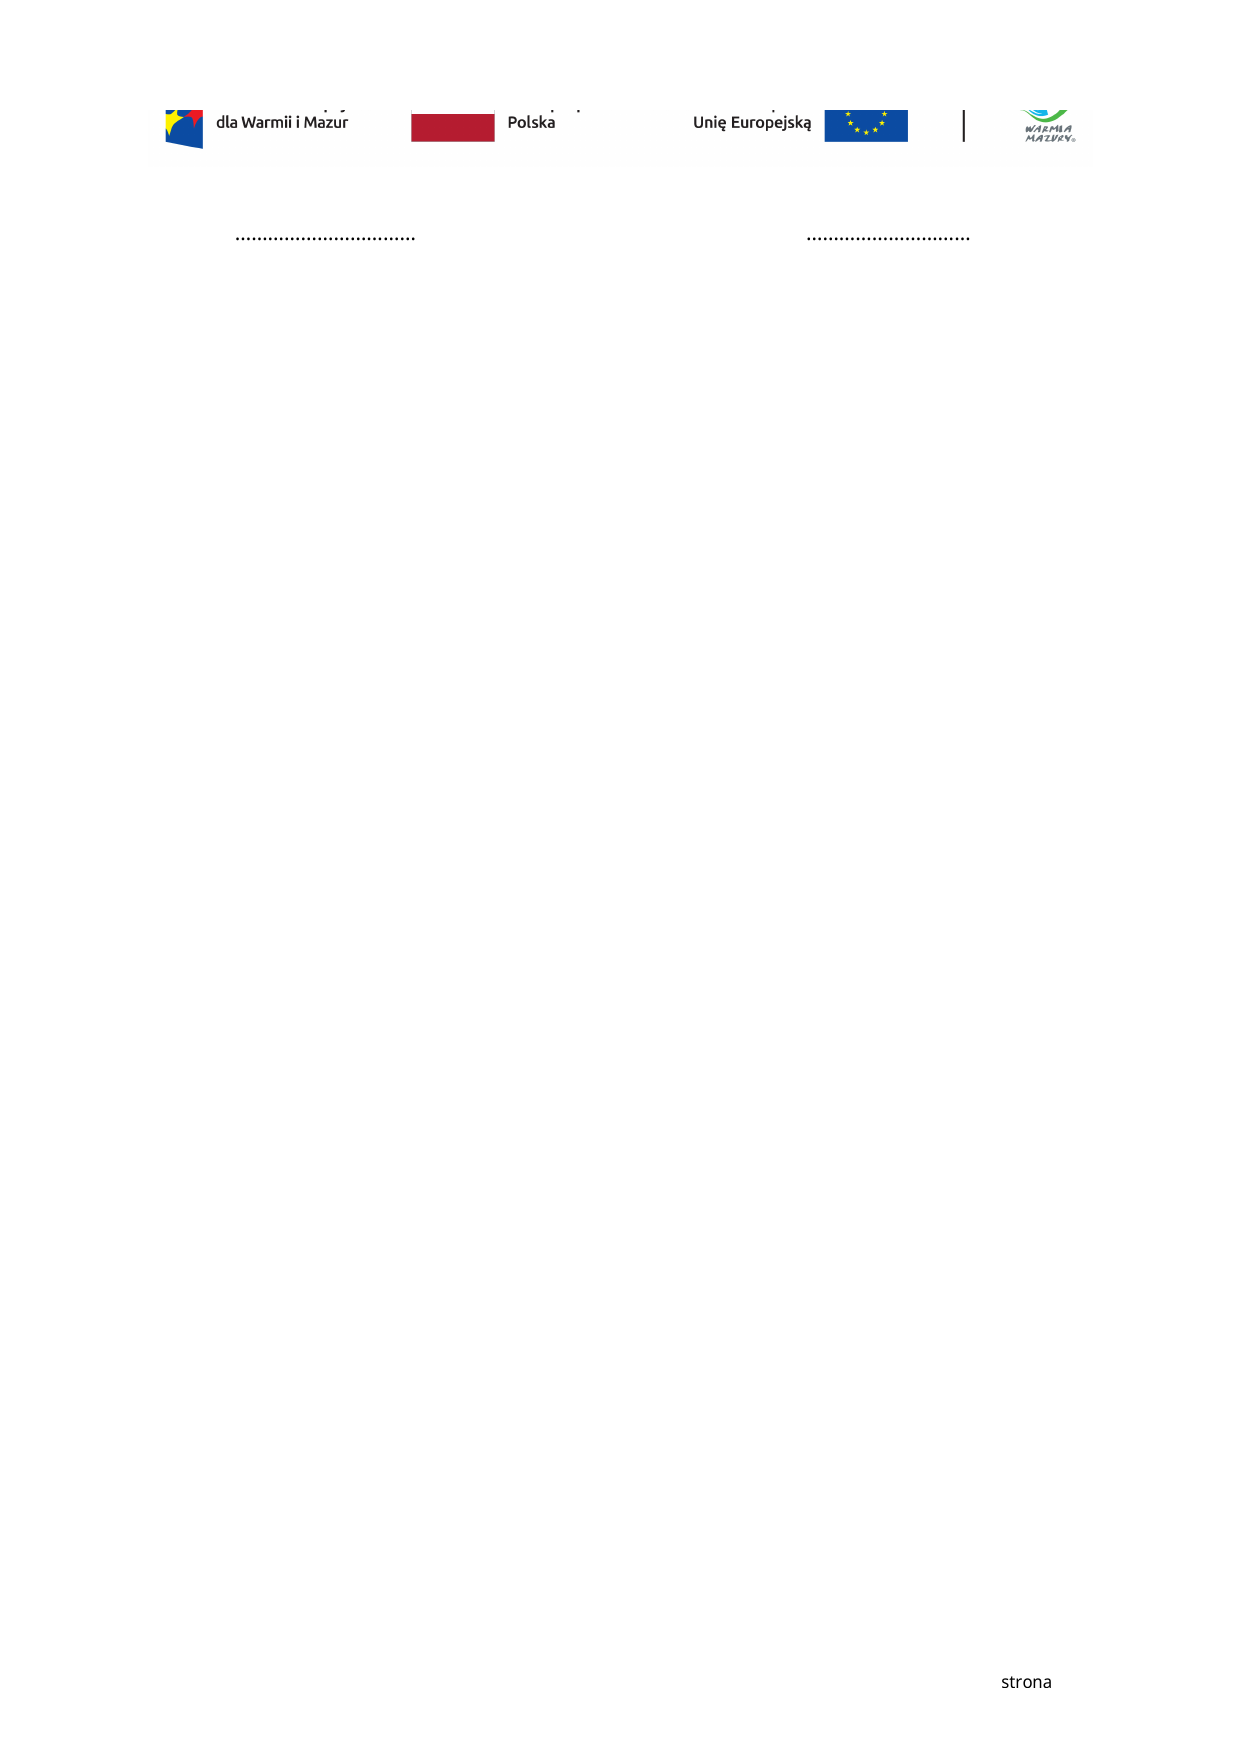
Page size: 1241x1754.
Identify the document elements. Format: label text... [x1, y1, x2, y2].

picture [148, 110, 1093, 167]
text …………………………… ………………………… [135, 218, 1069, 247]
